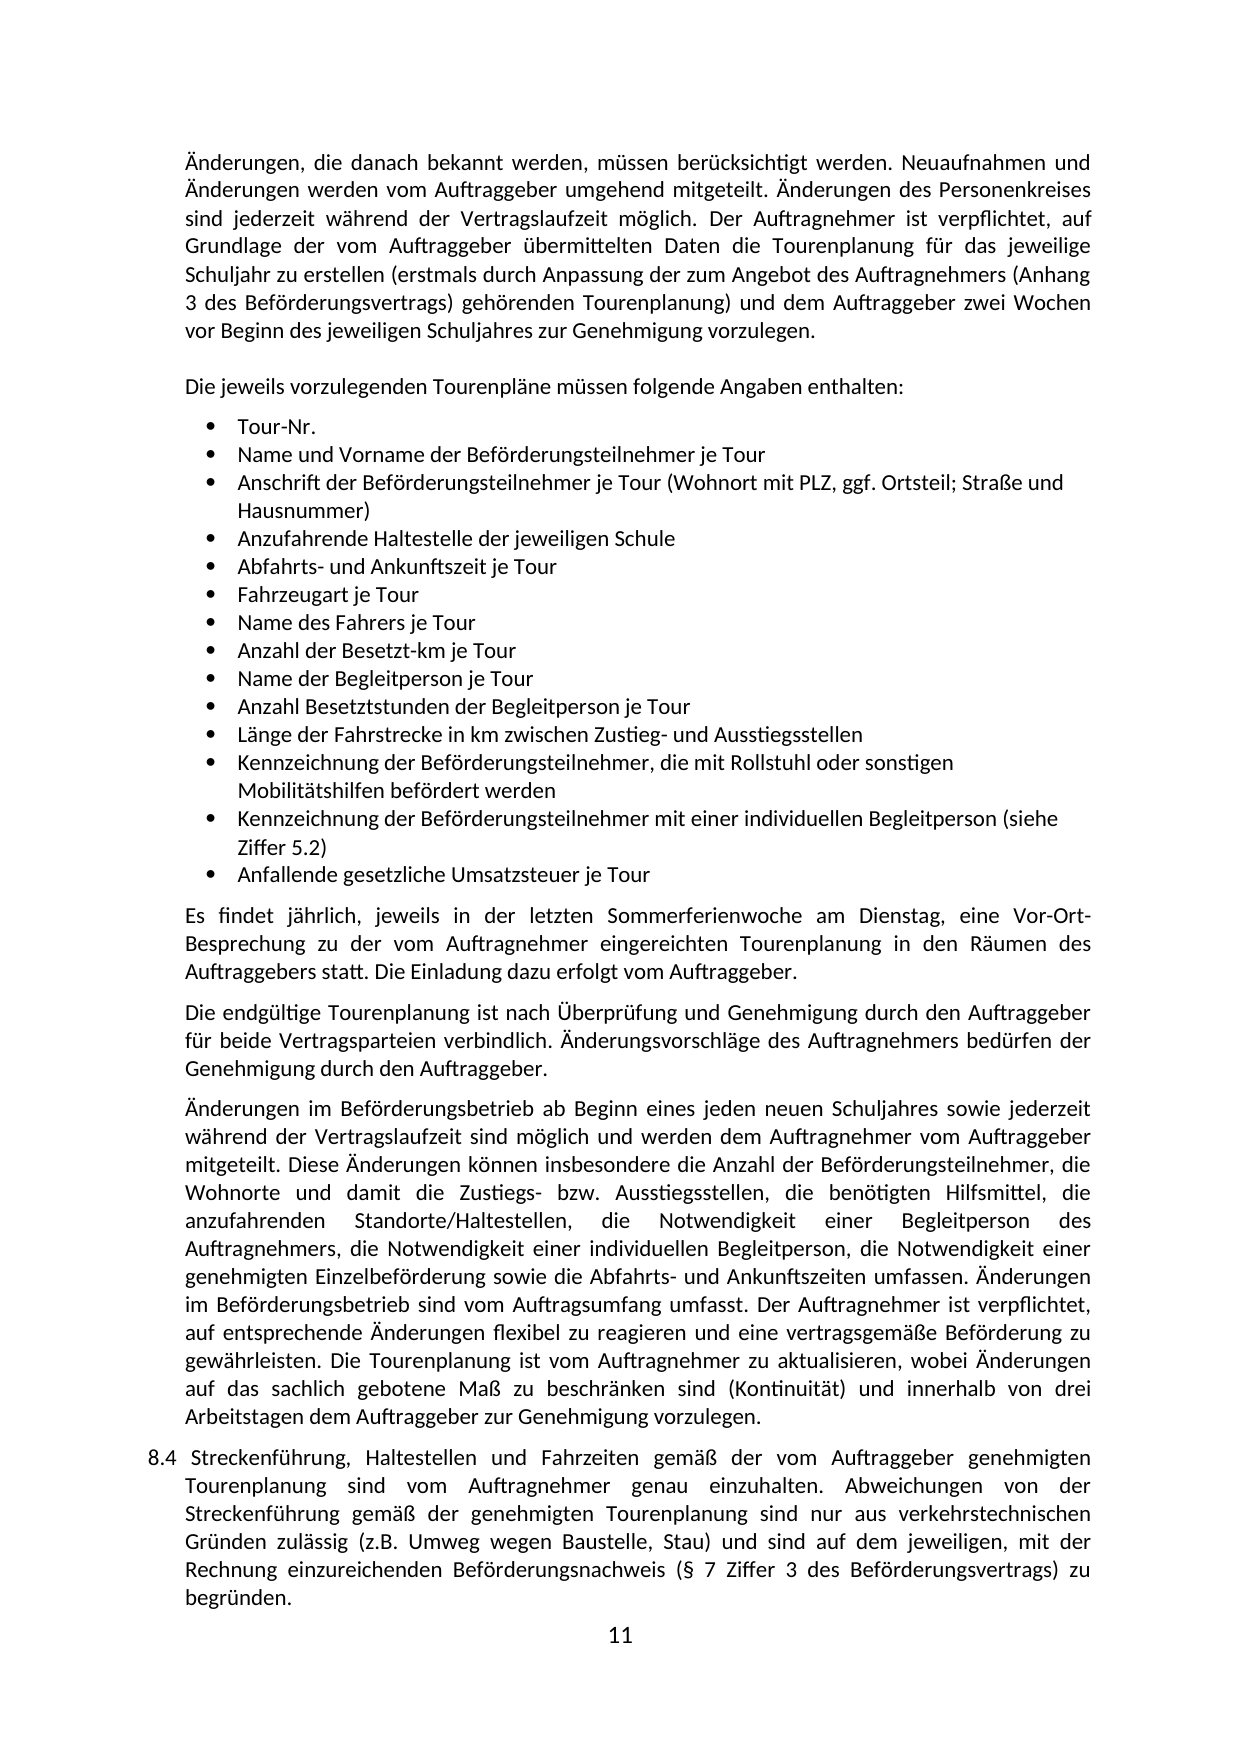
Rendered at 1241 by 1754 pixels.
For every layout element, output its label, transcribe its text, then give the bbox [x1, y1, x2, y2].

text Es findet jährlich, jeweils in der letzten Sommerferienwoche am Dienstag, eine Vor-Ort-Besprechung zu der vom Auftragnehmer eingereichten Tourenplanung in den Räumen des Auftraggebers statt. Die Einladung dazu erfolgt vom Auftraggeber. [185, 901, 1093, 985]
list Abfahrts- und Ankunftszeit je Tour [207, 552, 1093, 580]
text Änderungen im Beförderungsbetrieb ab Beginn eines jeden neuen Schuljahres sowie jederzeit während der Vertragslaufzeit sind möglich und werden dem Auftragnehmer vom Auftraggeber mitgeteilt. Diese Änderungen können insbesondere die Anzahl der Beförderungsteilnehmer, die Wohnorte und damit die Zustiegs- bzw. Ausstiegsstellen, die benötigten Hilfsmittel, die anzufahrenden Standorte/Haltestellen, die Notwendigkeit einer Begleitperson des Auftragnehmers, die Notwendigkeit einer individuellen Begleitperson, die Notwendigkeit einer genehmigten Einzelbeförderung sowie die Abfahrts- und Ankunftszeiten umfassen. Änderungen im Beförderungsbetrieb sind vom Auftragsumfang umfasst. Der Auftragnehmer ist verpflichtet, auf entsprechende Änderungen flexibel zu reagieren und eine vertragsgemäße Beförderung zu gewährleisten. Die Tourenplanung ist vom Auftragnehmer zu aktualisieren, wobei Änderungen auf das sachlich gebotene Maß zu beschränken sind (Kontinuität) und innerhalb von drei Arbeitstagen dem Auftraggeber zur Genehmigung vorzulegen. [185, 1094, 1093, 1431]
list Kennzeichnung der Beförderungsteilnehmer mit einer individuellen Begleitperson (siehe Ziffer 5.2) [207, 804, 1093, 861]
text Die endgültige Tourenplanung ist nach Überprüfung und Genehmigung durch den Auftraggeber für beide Vertragsparteien verbindlich. Änderungsvorschläge des Auftragnehmers bedürfen der Genehmigung durch den Auftraggeber. [185, 998, 1093, 1082]
list Anschrift der Beförderungsteilnehmer je Tour (Wohnort mit PLZ, ggf. Ortsteil; Straße und Hausnummer) [207, 468, 1093, 524]
list Anzahl der Besetzt-km je Tour [207, 636, 1093, 664]
text Die jeweils vorzulegenden Tourenpläne müssen folgende Angaben enthalten: [185, 372, 1093, 400]
list Fahrzeugart je Tour [207, 580, 1093, 608]
list Name und Vorname der Beförderungsteilnehmer je Tour [207, 440, 1093, 468]
list Kennzeichnung der Beförderungsteilnehmer, die mit Rollstuhl oder sonstigen Mobilitätshilfen befördert werden [207, 748, 1093, 804]
list Länge der Fahrstrecke in km zwischen Zustieg- und Ausstiegsstellen [207, 721, 1093, 748]
list Tour-Nr. [207, 412, 1093, 440]
text Änderungen, die danach bekannt werden, müssen berücksichtigt werden. Neuaufnahmen und Änderungen werden vom Auftraggeber umgehend mitgeteilt. Änderungen des Personenkreises sind jederzeit während der Vertragslaufzeit möglich. Der Auftragnehmer ist verpflichtet, auf Grundlage der vom Auftraggeber übermittelten Daten die Tourenplanung für das jeweilige Schuljahr zu erstellen (erstmals durch Anpassung der zum Angebot des Auftragnehmers (Anhang 3 des Beförderungsvertrags) gehörenden Tourenplanung) und dem Auftraggeber zwei Wochen vor Beginn des jeweiligen Schuljahres zur Genehmigung vorzulegen. [185, 148, 1093, 344]
text 8.4 Streckenführung, Haltestellen und Fahrzeiten gemäß der vom Auftraggeber genehmigten Tourenplanung sind vom Auftragnehmer genau einzuhalten. Abweichungen von der Streckenführung gemäß der genehmigten Tourenplanung sind nur aus verkehrstechnischen Gründen zulässig (z.B. Umweg wegen Baustelle, Stau) und sind auf dem jeweiligen, mit der Rechnung einzureichenden Beförderungsnachweis (§ 7 Ziffer 3 des Beförderungsvertrags) zu begründen. [148, 1443, 1093, 1611]
list Anzufahrende Haltestelle der jeweiligen Schule [207, 524, 1093, 552]
list Anzahl Besetztstunden der Begleitperson je Tour [207, 692, 1093, 721]
list Name der Begleitperson je Tour [207, 664, 1093, 692]
list Anfallende gesetzliche Umsatzsteuer je Tour [207, 861, 1093, 889]
list Name des Fahrers je Tour [207, 608, 1093, 636]
